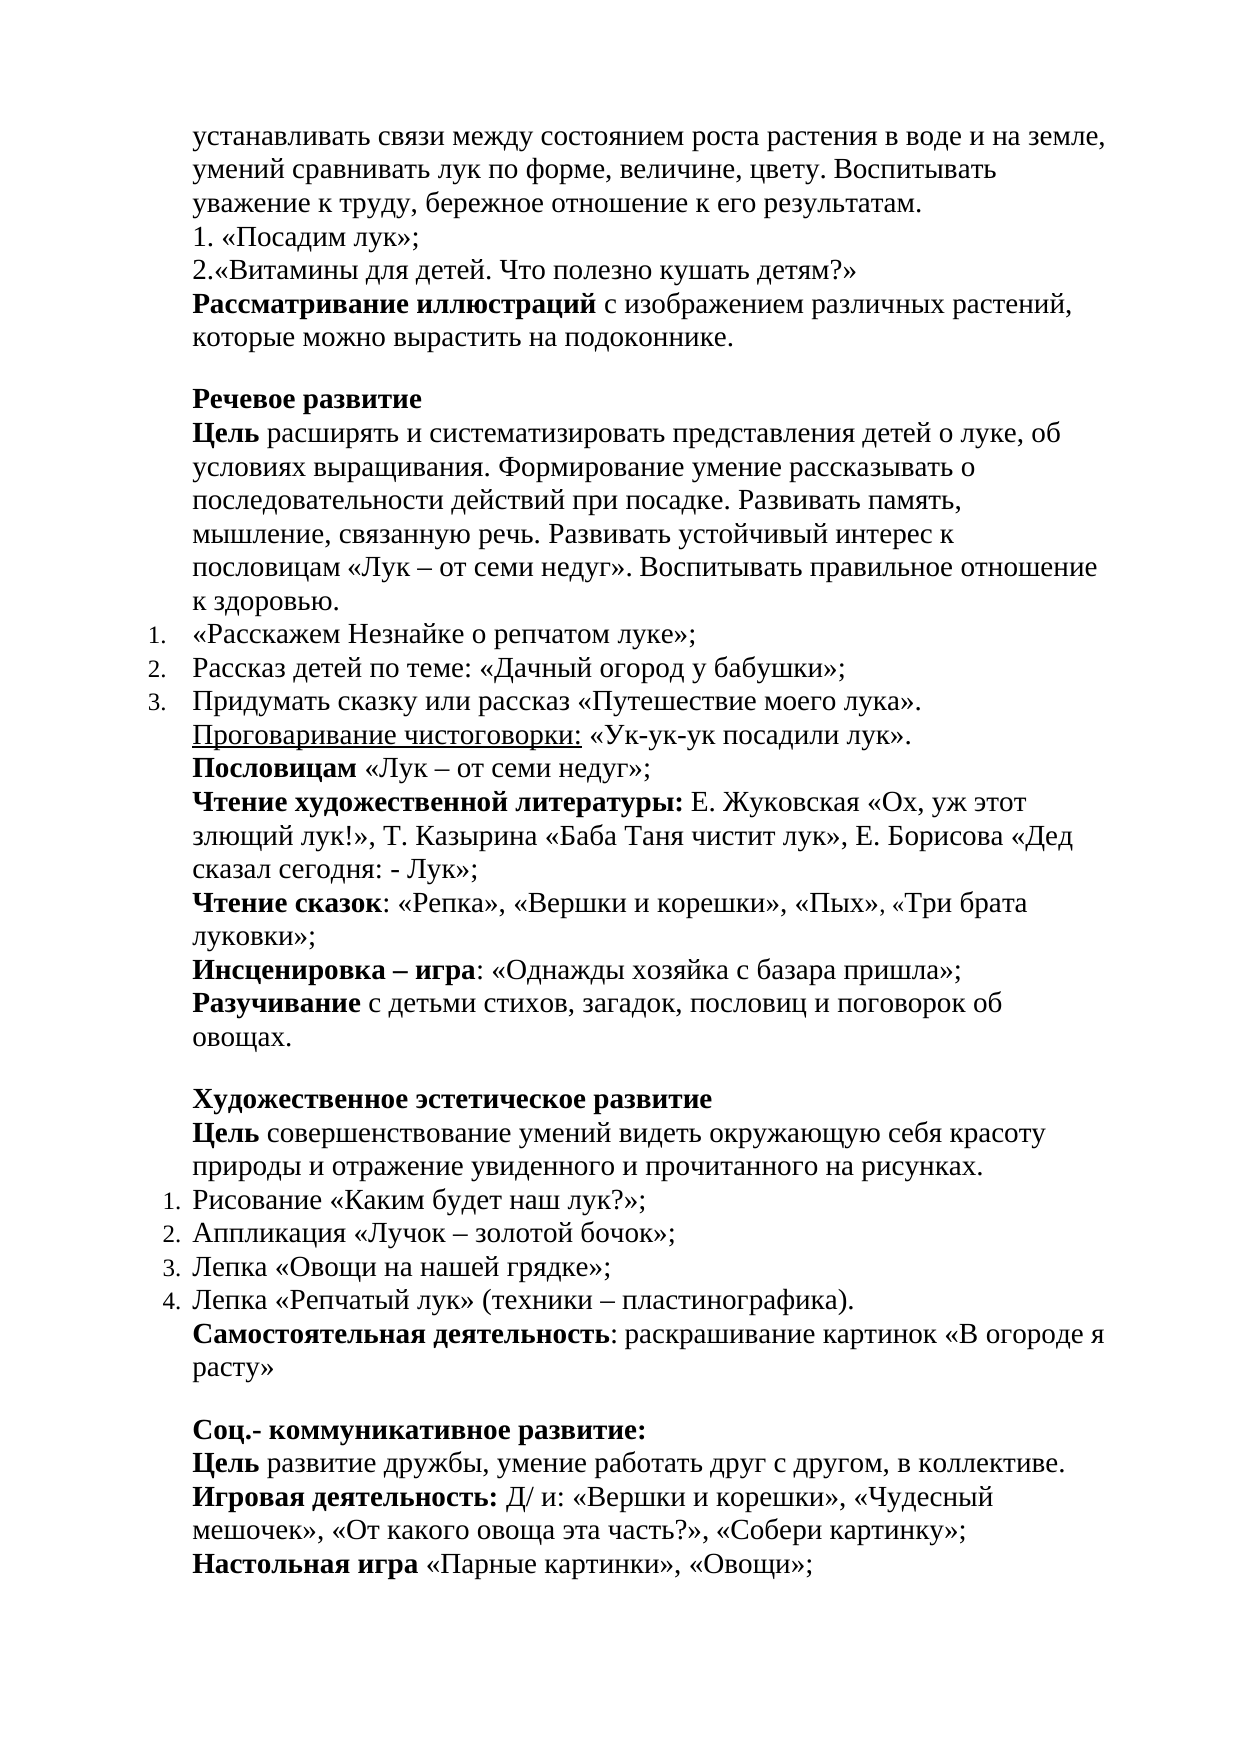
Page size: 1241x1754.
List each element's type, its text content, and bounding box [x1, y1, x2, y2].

list Рисование «Каким будет наш лук?»; [162, 1182, 1107, 1215]
text Инсценировка – игра: «Однажды хозяйка с базара пришла»; [192, 952, 1107, 985]
text Цель развитие дружбы, умение работать друг с другом, в коллективе. [192, 1445, 1107, 1479]
text 2.«Витамины для детей. Что полезно кушать детям?» [192, 252, 1107, 286]
list «Расскажем Незнайке о репчатом луке»; [148, 616, 1107, 650]
text Самостоятельная деятельность: раскрашивание картинок «В огороде я расту» [192, 1316, 1107, 1383]
text Проговаривание чистоговорки: «Ук-ук-ук посадили лук». [192, 717, 1107, 751]
text Цель совершенствование умений видеть окружающую себя красоту природы и отражение увиденного и прочитанного на рисунках. [192, 1115, 1107, 1182]
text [192, 118, 1107, 219]
text Соц.- коммуникативное развитие: [192, 1412, 1107, 1445]
text Речевое развитие [192, 382, 1107, 415]
text Чтение сказок: «Репка», «Вершки и корешки», «Пых», «Три брата луковки»; [192, 885, 1107, 952]
text Чтение художественной литературы: Е. Жуковская «Ох, уж этот злющий лук!», Т. Казырина «Баба Таня чистит лук», Е. Борисова «Дед сказал сегодня: - Лук»; [192, 784, 1107, 885]
text Игровая деятельность: Д/ и: «Вершки и корешки», «Чудесный мешочек», «От какого овоща эта часть?», «Собери картинку»; [192, 1479, 1107, 1546]
text Настольная игра «Парные картинки», «Овощи»; [192, 1546, 1107, 1579]
list Аппликация «Лучок – золотой бочок»; [162, 1215, 1107, 1249]
text Пословицам «Лук – от семи недуг»; [192, 751, 1107, 784]
text 1. «Посадим лук»; [192, 219, 1107, 252]
list Лепка «Репчатый лук» (техники – пластинографика). [162, 1282, 1107, 1316]
list Лепка «Овощи на нашей грядке»; [162, 1249, 1107, 1282]
text Художественное эстетическое развитие [192, 1081, 1107, 1115]
list Придумать сказку или рассказ «Путешествие моего лука». [148, 683, 1107, 717]
list Рассказ детей по теме: «Дачный огород у бабушки»; [148, 650, 1107, 683]
text Разучивание с детьми стихов, загадок, пословиц и поговорок об овощах. [192, 985, 1107, 1052]
text Цель расширять и систематизировать представления детей о луке, об условиях выращивания. Формирование умение рассказывать о последовательности действий при посадке. Развивать память, мышление, связанную речь. Развивать устойчивый интерес к пословицам «Лук – от семи недуг». Воспитывать правильное отношение к здоровью. [192, 415, 1107, 616]
text Рассматривание иллюстраций с изображением различных растений, которые можно вырастить на подоконнике. [192, 286, 1107, 353]
